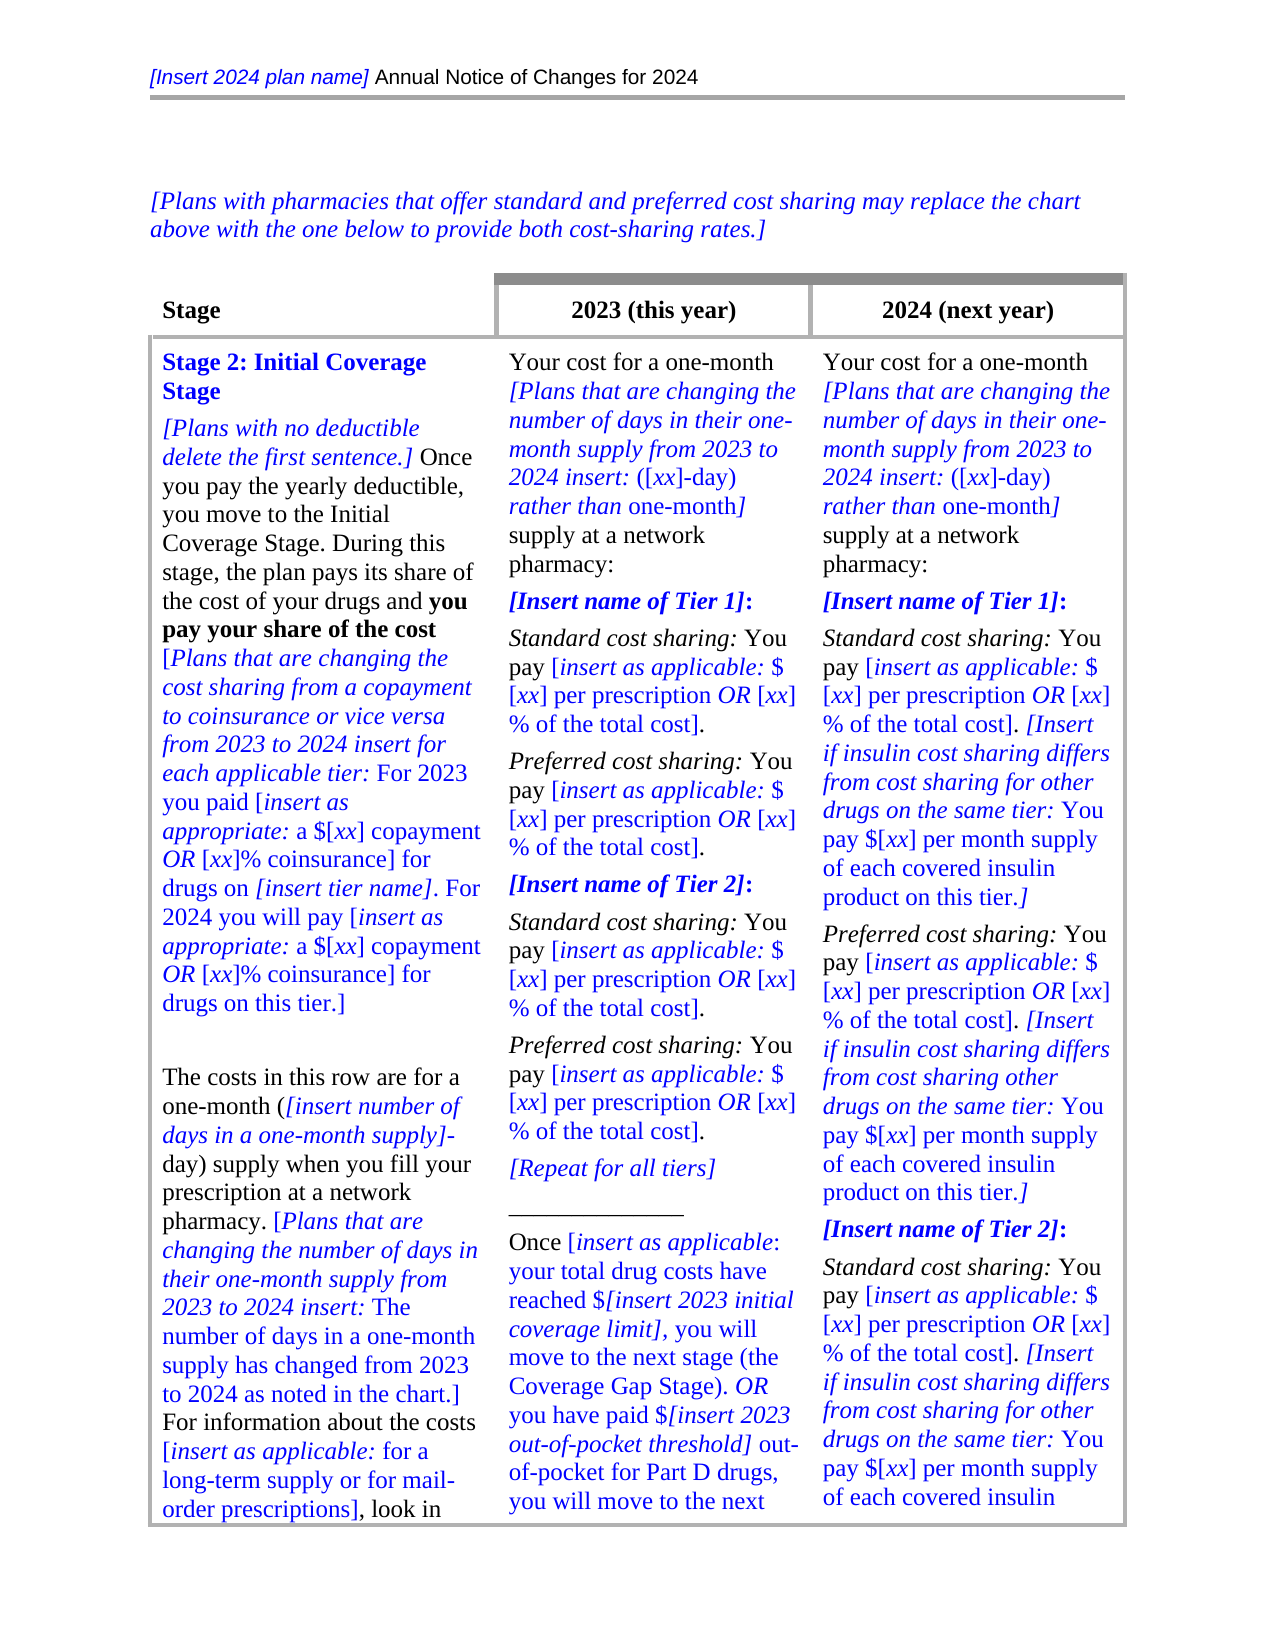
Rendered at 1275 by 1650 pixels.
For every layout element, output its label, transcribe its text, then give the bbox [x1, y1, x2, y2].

text [Plans with pharmacies that offer standard and preferred cost sharing may replace the chart above with the one below to provide both cost-sharing rates.] [150, 157, 1125, 243]
table_header Stage [150, 273, 494, 334]
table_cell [152, 336, 497, 1522]
table_header 2023 (this year) [499, 285, 808, 334]
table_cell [811, 339, 1123, 1522]
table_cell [497, 339, 811, 1522]
table_header 2024 (next year) [813, 285, 1123, 334]
